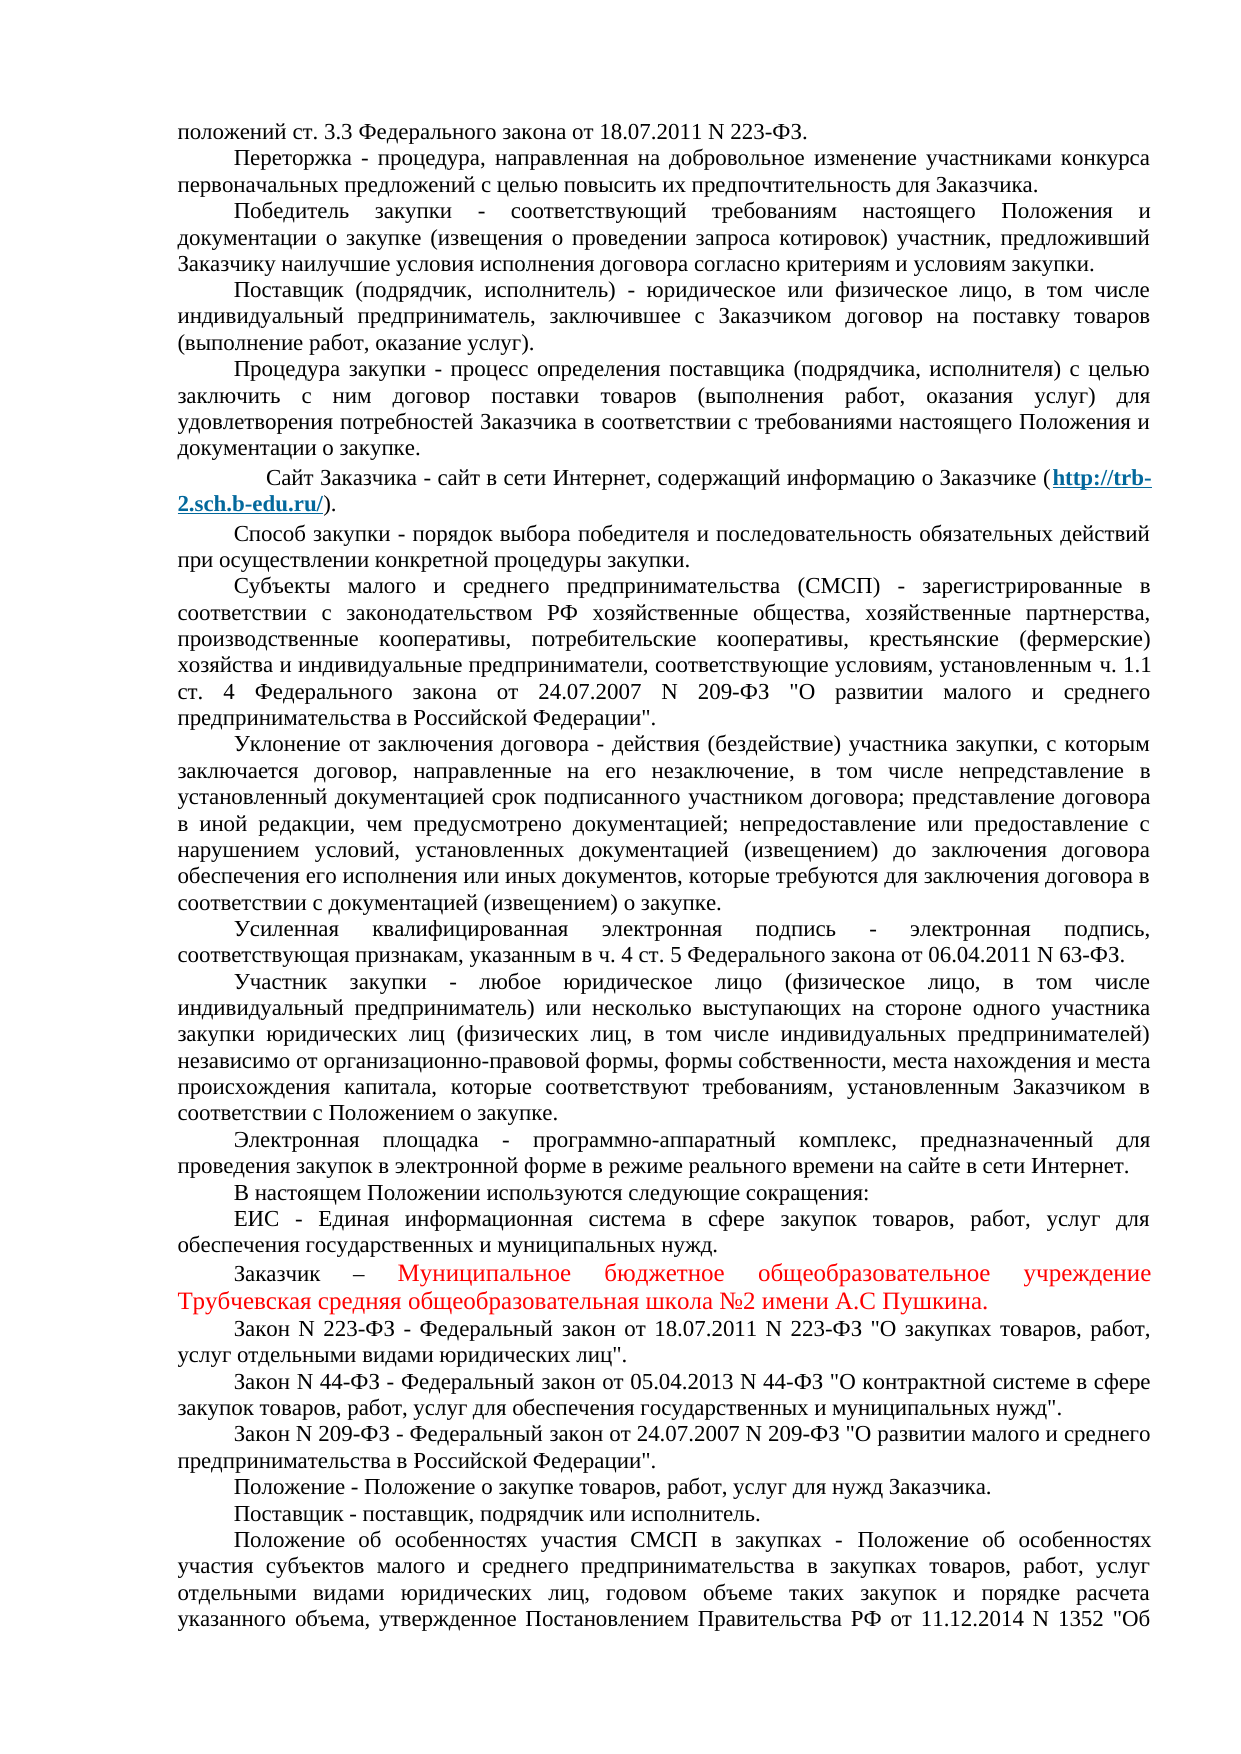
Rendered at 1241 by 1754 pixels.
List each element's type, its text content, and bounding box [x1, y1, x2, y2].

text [177, 1526, 1152, 1631]
text Участник закупки - любое юридическое лицо (физическое лицо, в том числе индивидуальный предприниматель) или несколько выступающих на стороне одного участника закупки юридических лиц (физических лиц, в том числе индивидуальных предпринимателей) независимо от организационно-правовой формы, формы собственности, места нахождения и места происхождения капитала, которые соответствуют требованиям, установленным Заказчиком в соответствии с Положением о закупке. [177, 968, 1152, 1126]
text Переторжка - процедура, направленная на добровольное изменение участниками конкурса первоначальных предложений с целью повысить их предпочтительность для Заказчика. [177, 144, 1152, 197]
text Сайт Заказчика - сайт в сети Интернет, содержащий информацию о Заказчике (http://trb-2.sch.b-edu.ru/). [177, 464, 1152, 517]
text Способ закупки - порядок выбора победителя и последовательность обязательных действий при осуществлении конкретной процедуры закупки. [177, 520, 1152, 572]
text Усиленная квалифицированная электронная подпись - электронная подпись, соответствующая признакам, указанным в ч. 4 ст. 5 Федерального закона от 06.04.2011 N 63-ФЗ. [177, 915, 1152, 968]
text Закон N 223-ФЗ - Федеральный закон от 18.07.2011 N 223-ФЗ "О закупках товаров, работ, услуг отдельными видами юридических лиц". [177, 1315, 1152, 1368]
text Поставщик - поставщик, подрядчик или исполнитель. [177, 1499, 1152, 1526]
text Электронная площадка - программно-аппаратный комплекс, предназначенный для проведения закупок в электронной форме в режиме реального времени на сайте в сети Интернет. [177, 1126, 1152, 1178]
text Победитель закупки - соответствующий требованиям настоящего Положения и документации о закупке (извещения о проведении запроса котировок) участник, предложивший Заказчику наилучшие условия исполнения договора согласно критериям и условиям закупки. [177, 197, 1152, 276]
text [177, 118, 1152, 144]
text Процедура закупки - процесс определения поставщика (подрядчика, исполнителя) с целью заключить с ним договор поставки товаров (выполнения работ, оказания услуг) для удовлетворения потребностей Заказчика в соответствии с требованиями настоящего Положения и документации о закупке. [177, 355, 1152, 461]
text Поставщик (подрядчик, исполнитель) - юридическое или физическое лицо, в том числе индивидуальный предприниматель, заключившее с Заказчиком договор на поставку товаров (выполнение работ, оказание услуг). [177, 276, 1152, 355]
text Закон N 44-ФЗ - Федеральный закон от 05.04.2013 N 44-ФЗ "О контрактной системе в сфере закупок товаров, работ, услуг для обеспечения государственных и муниципальных нужд". [177, 1368, 1152, 1421]
text Закон N 209-ФЗ - Федеральный закон от 24.07.2007 N 209-ФЗ "О развитии малого и среднего предпринимательства в Российской Федерации". [177, 1421, 1152, 1473]
text Заказчик – Муниципальное бюджетное общеобразовательное учреждение Трубчевская средняя общеобразовательная школа №2 имени А.С Пушкина. [177, 1258, 1152, 1315]
text Положение - Положение о закупке товаров, работ, услуг для нужд Заказчика. [177, 1473, 1152, 1499]
text Уклонение от заключения договора - действия (бездействие) участника закупки, с которым заключается договор, направленные на его незаключение, в том числе непредставление в установленный документацией срок подписанного участником договора; представление договора в иной редакции, чем предусмотрено документацией; непредоставление или предоставление с нарушением условий, установленных документацией (извещением) до заключения договора обеспечения его исполнения или иных документов, которые требуются для заключения договора в соответствии с документацией (извещением) о закупке. [177, 731, 1152, 915]
text В настоящем Положении используются следующие сокращения: [177, 1178, 1152, 1205]
text ЕИС - Единая информационная система в сфере закупок товаров, работ, услуг для обеспечения государственных и муниципальных нужд. [177, 1205, 1152, 1258]
text Субъекты малого и среднего предпринимательства (СМСП) - зарегистрированные в соответствии с законодательством РФ хозяйственные общества, хозяйственные партнерства, производственные кооперативы, потребительские кооперативы, крестьянские (фермерские) хозяйства и индивидуальные предприниматели, соответствующие условиям, установленным ч. 1.1 ст. 4 Федерального закона от 24.07.2007 N 209-ФЗ "О развитии малого и среднего предпринимательства в Российской Федерации". [177, 572, 1152, 731]
